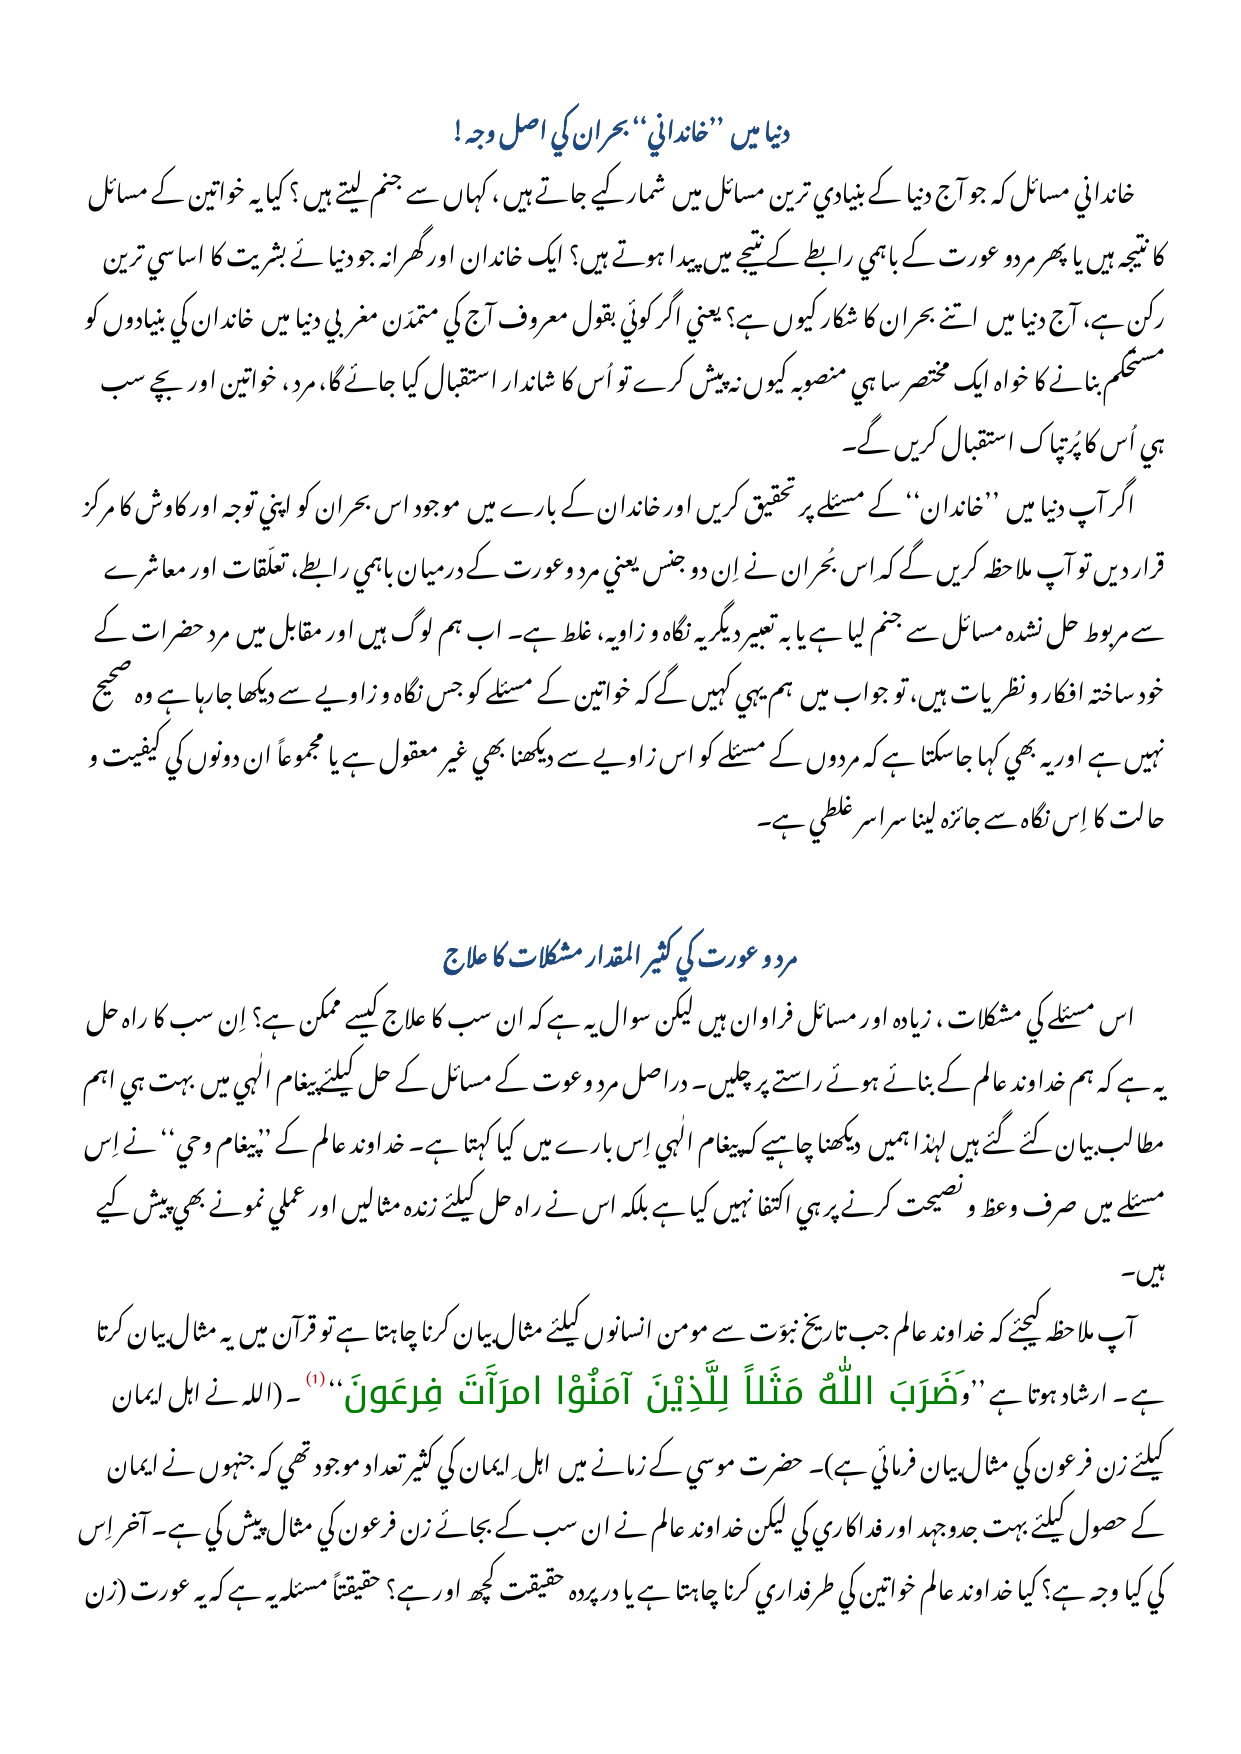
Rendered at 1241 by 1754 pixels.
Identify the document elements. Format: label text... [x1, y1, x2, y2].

subtitle مرد و عورت کي کثير المقدار مشکلات کا علاج [75, 919, 1165, 981]
text اگر آپ دنيا ميں ’’خاندان‘‘ کے مسئلے پر تحقيق کريں اور خاندان کے بارے ميں موجود اس بحران کو اپني توجہ اور کاوش کا مرکز قرار ديں تو آپ ملاحظہ کريں گے کہ ِاس بُحران نے اِن دو جنس يعني مرد وعورت کے درميان باہمي رابطے، تعلّقات اور معاشرے سے مربوط حل نشدہ مسائل سے جنم ليا ہے يا بہ تعبير ديگر يہ نگاہ و زاويہ، غلط ہے۔ اب ہم لوگ ہيں اور مقابل ميں مرد حضرات کے خود ساختہ افکار و نظريات ہيں، تو جواب ميں ہم يہي کہيں گے کہ خواتين کے مسئلے کو جس نگاہ و زاويے سے ديکھا جارہا ہے وہ صحيح نہيں ہے اور يہ بھي کہا جاسکتا ہے کہ مردوں کے مسئلے کو اس زاويے سے ديکھنا بھي غير معقول ہے يا مجموعاً ان دونوں کي کيفيت و حالت کا اِس نگاہ سے جائزہ لينا سراسر غلطي ہے۔ [75, 469, 1165, 844]
text خانداني مسائل کہ جو آج دنيا کے بنيادي ترين مسائل ميں شمار کيے جاتے ہيں ، کہاں سے جنم ليتے ہيں ؟ کيا يہ خواتين کے مسائل کا نتيجہ ہيں يا پھر مردو عورت کے باہمي رابطے کے نتيجے ميں پيدا ہوتے ہيں؟ ايک خاندان اور گھرانہ جو دنيا ئے بشريت کا اساسي ترين رکن ہے، آج دنيا ميں اتنے بحران کا شکار کيوں ہے؟ يعني اگر کوئي بقول معروف آج کي متمدّن مغربي دنيا ميں خاندان کي بنيادوں کو مستحکم بنانے کا خواہ ايک مختصر سا ہي منصوبہ کيوں نہ پيش کرے تو اُس کا شاندار استقبال کيا جائے گا، مرد ، خواتين اور بچے سب ہي اُس کا پُرتپاک استقبال کريں گے۔ [75, 156, 1165, 469]
text اس مسئلے کي مشکلات ، زيادہ اور مسائل فراوان ہيں ليکن سوال يہ ہے کہ ان سب کا علاج کيسے ممکن ہے؟ اِن سب کا راہ حل يہ ہے کہ ہم خداوند عالم کے بنائے ہوئے راستے پر چليں۔ دراصل مرد وعوت کے مسائل کے حل کيلئے پيغام الٰہي ميں بہت ہي اہم مطالب بيان کئے گئے ہيں لہٰذا ہميں ديکھنا چاہيے کہ پيغام الٰہي اِس بارے ميں کيا کہتا ہے۔ خداوند عالم کے ’’پيغام وحي‘‘ نے اِس مسئلے ميں صرف وعظ و نصيحت کرنے پر ہي اکتفا نہيں کيا ہے بلکہ اس نے راہ حل کيلئے زندہ مثاليں اور عملي نمونے بھي پيش کيے ہيں۔ [75, 981, 1165, 1294]
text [75, 1294, 1165, 1615]
subtitle دنيا ميں ’’خانداني‘‘ بحران کي اصل وجہ! [75, 94, 1165, 156]
